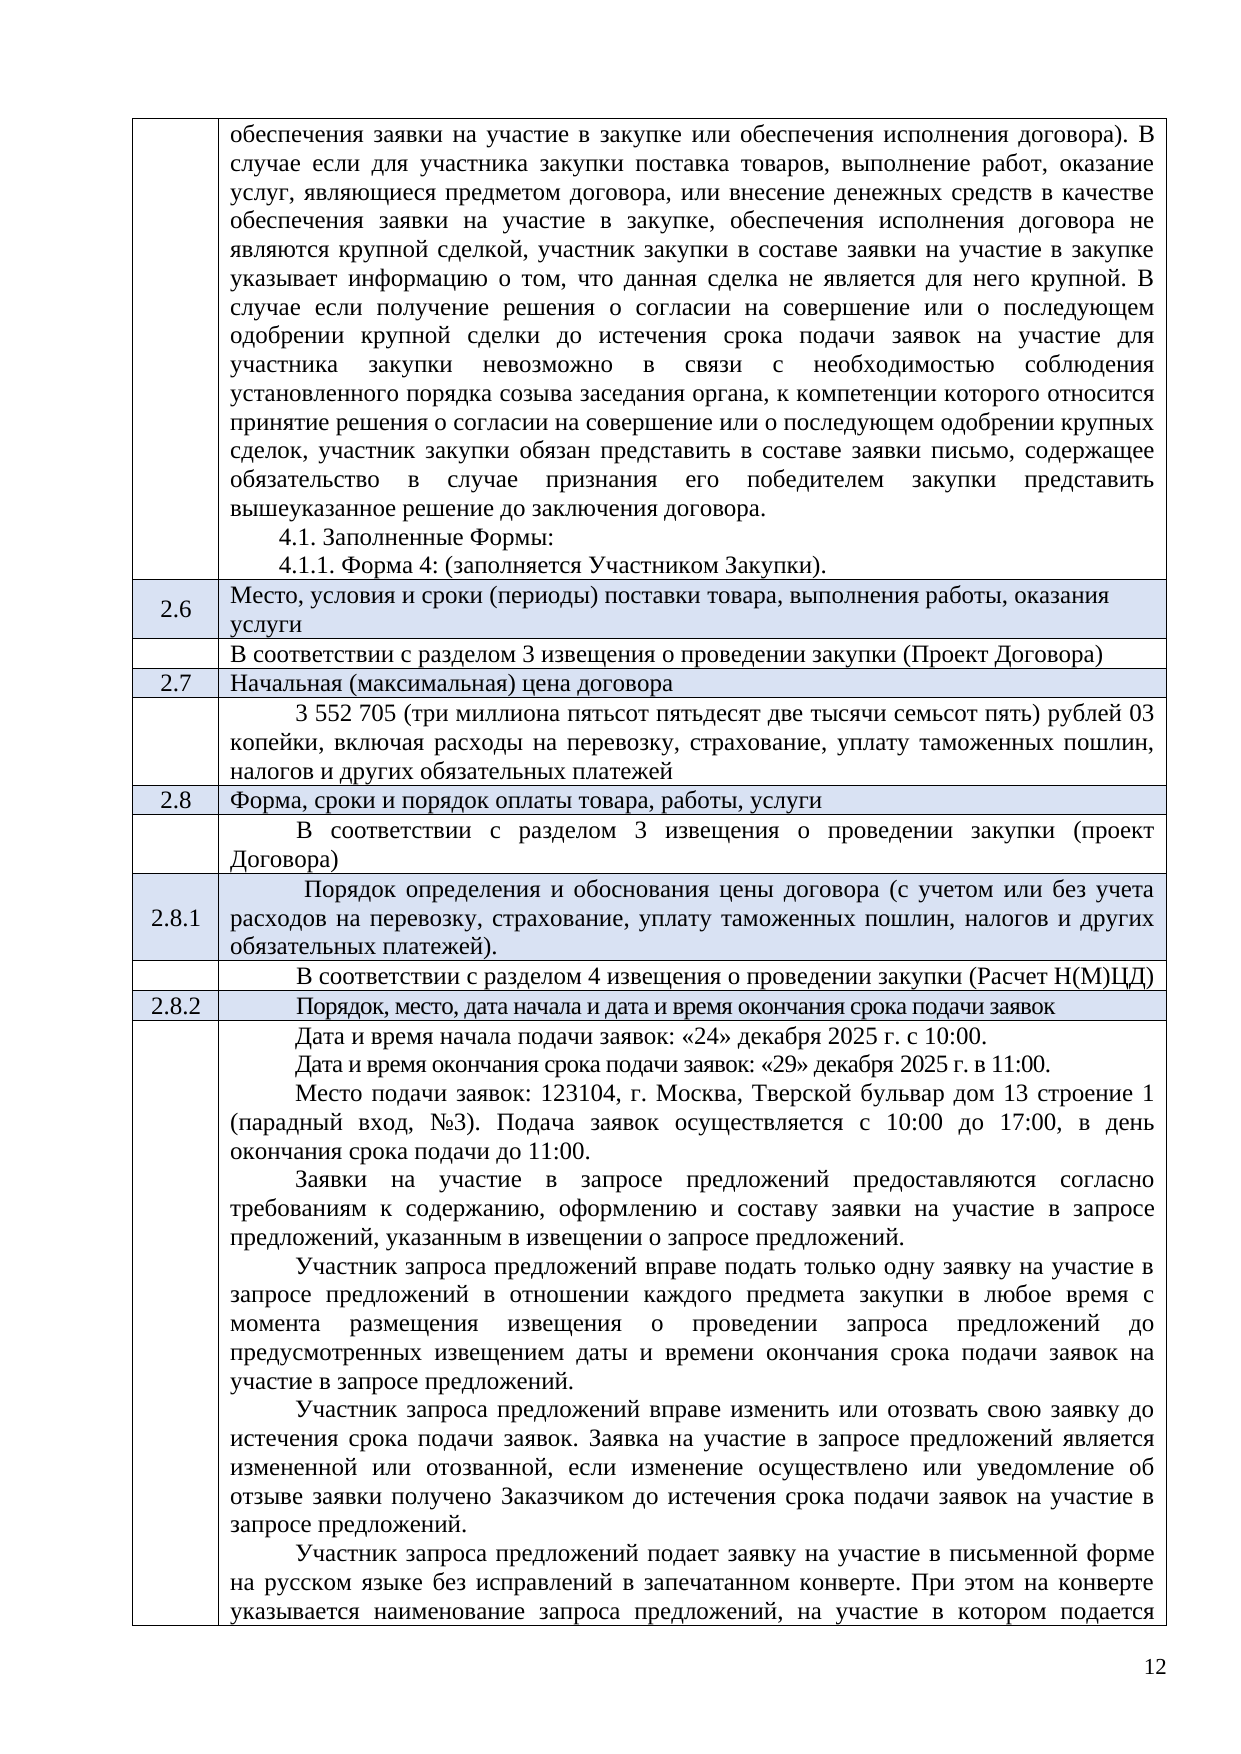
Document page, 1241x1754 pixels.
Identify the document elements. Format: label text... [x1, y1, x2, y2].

table_cell 3 552 705 (три миллиона пятьсот пятьдесят две тысячи семьсот пять) рублей 03 копейки, включая расходы на перевозку, страхование, уплату таможенных пошлин, налогов и других обязательных платежей [219, 698, 1166, 784]
table_cell Порядок, место, дата начала и дата и время окончания срока подачи заявок [219, 991, 1166, 1020]
table_cell 2.8.2 [133, 991, 218, 1020]
table_cell [133, 1021, 218, 1624]
table_cell Форма, сроки и порядок оплаты товара, работы, услуги [219, 786, 1166, 814]
table_cell В соответствии с разделом 3 извещения о проведении закупки (проект Договора) [219, 815, 1166, 873]
table_cell 2.6 [133, 580, 218, 638]
table_cell 2.8.1 [133, 874, 218, 960]
table_cell В соответствии с разделом 3 извещения о проведении закупки (Проект Договора) [219, 639, 1166, 667]
table_cell [133, 639, 218, 667]
table_cell Порядок определения и обоснования цены договора (с учетом или без учета расходов на перевозку, страхование, уплату таможенных пошлин, налогов и других обязательных платежей). [219, 874, 1166, 960]
table_cell 2.8 [133, 786, 218, 814]
table_cell 2.7 [133, 669, 218, 697]
table_cell [133, 698, 218, 784]
table_cell В соответствии с разделом 4 извещения о проведении закупки (Расчет Н(М)ЦД) [219, 961, 1166, 990]
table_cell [219, 1021, 1166, 1624]
table_cell [133, 961, 218, 990]
table_cell [133, 119, 218, 579]
table_cell Место, условия и сроки (периоды) поставки товара, выполнения работы, оказания услуги [219, 580, 1166, 638]
table_cell [133, 815, 218, 873]
table_cell Начальная (максимальная) цена договора [219, 669, 1166, 697]
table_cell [219, 119, 1166, 579]
